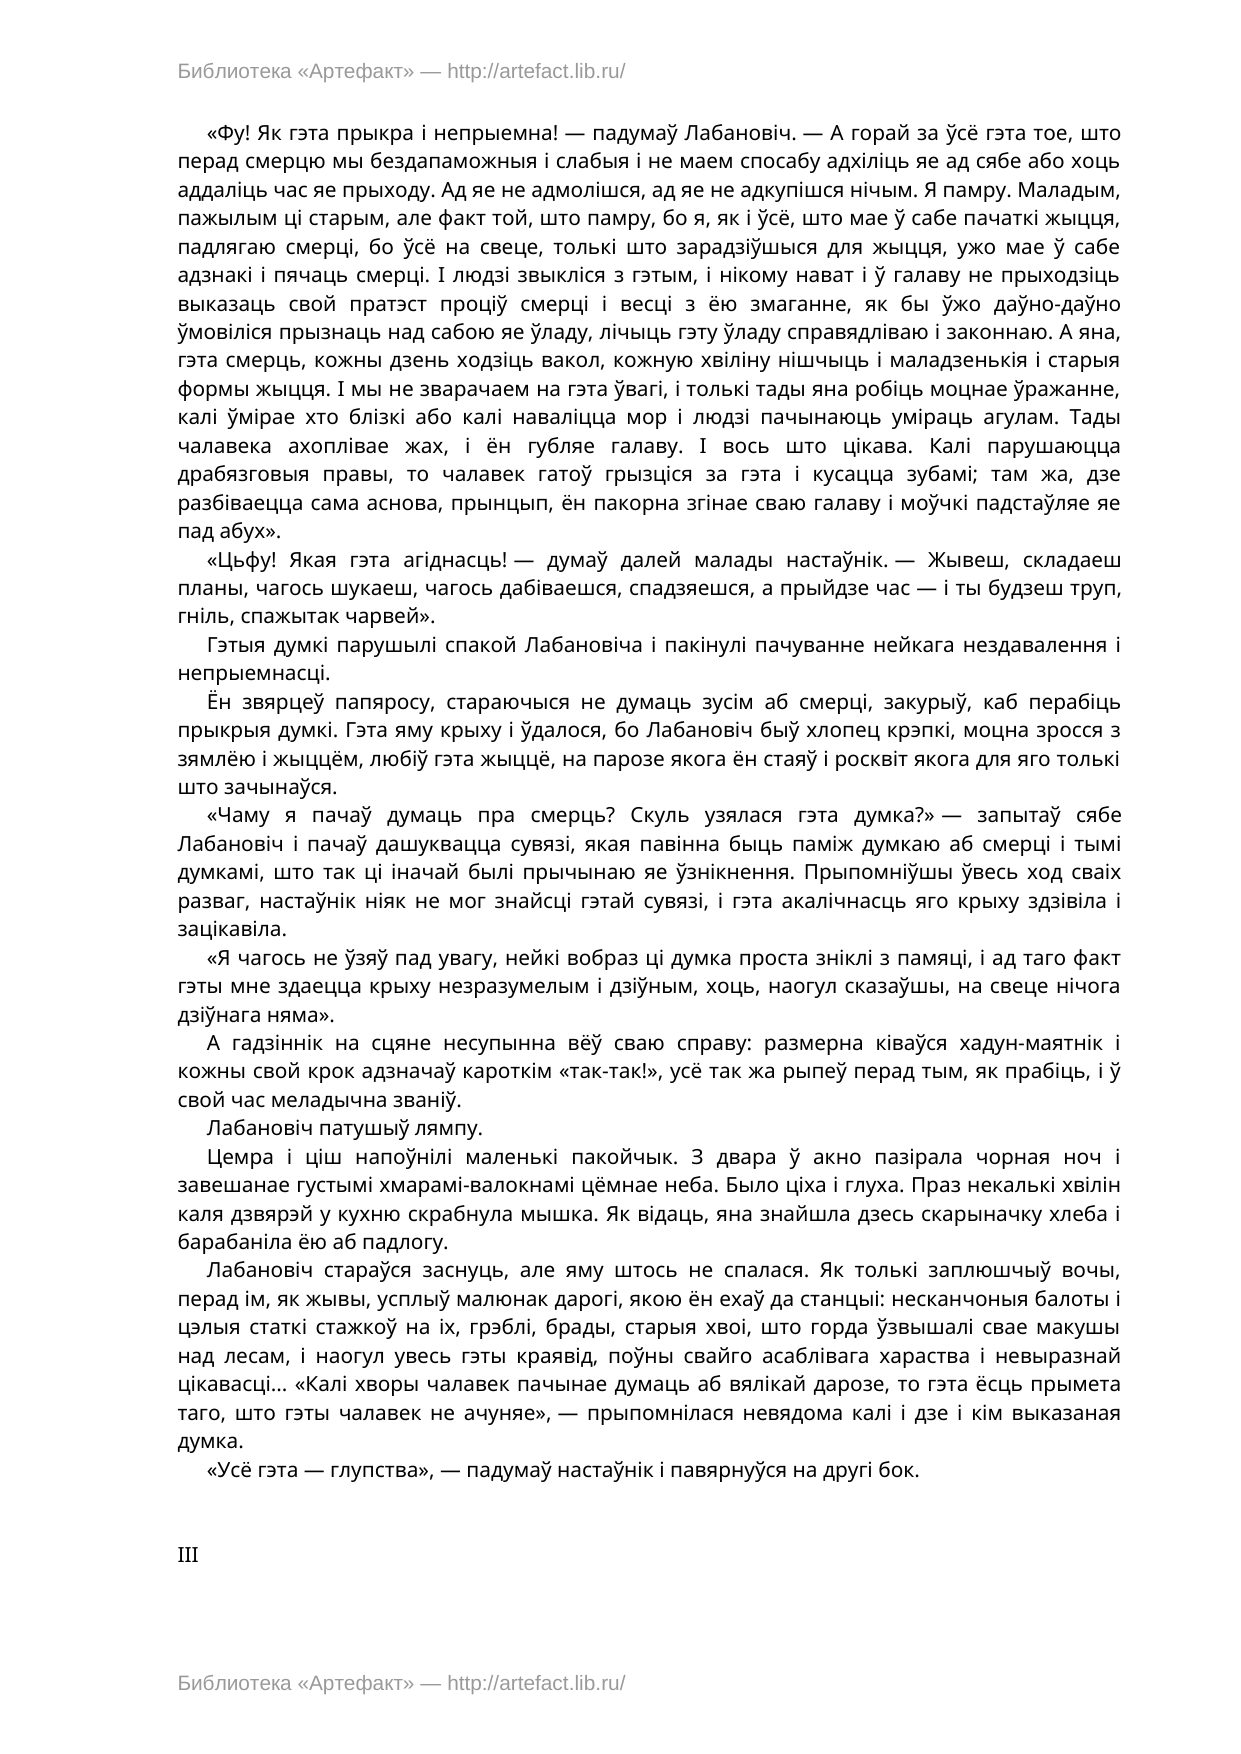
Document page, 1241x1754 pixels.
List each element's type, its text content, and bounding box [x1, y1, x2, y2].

text «Фу! Як гэта прыкра і непрыемна! — падумаў Лабановіч. — А горай за ўсё гэта тое, што перад смерцю мы бездапаможныя і слабыя і не маем спосабу адхіліць яе ад сябе або хоць аддаліць час яе прыходу. Ад яе не адмолішся, ад яе не адкупішся нічым. Я памру. Маладым, пажылым ці старым, але факт той, што памру, бо я, як і ўсё, што мае ў сабе пачаткі жыцця, падлягаю смерці, бо ўсё на свеце, толькі што зарадзіўшыся для жыцця, ужо мае ў сабе адзнакі і пячаць смерці. І людзі звыкліся з гэтым, і нікому нават і ў галаву не прыходзіць выказаць свой пратэст проціў смерці і весці з ёю змаганне, як бы ўжо даўно-даўно ўмовіліся прызнаць над сабою яе ўладу, лічыць гэту ўладу справядліваю і законнаю. А яна, гэта смерць, кожны дзень ходзіць вакол, кожную хвіліну нішчыць і маладзенькія і старыя формы жыцця. І мы не зварачаем на гэта ўвагі, і толькі тады яна робіць моцнае ўражанне, калі ўмірае хто блізкі або калі наваліцца мор і людзі пачынаюць уміраць агулам. Тады чалавека ахоплівае жах, і ён губляе галаву. І вось што цікава. Калі парушаюцца драбязговыя правы, то чалавек гатоў грызціся за гэта і кусацца зубамі; там жа, дзе разбіваецца сама аснова, прынцып, ён пакорна згінае сваю галаву і моўчкі падстаўляе яе пад абух». [177, 118, 1122, 545]
text Лабановіч патушыў лямпу. [177, 1113, 1122, 1142]
text Лабановіч стараўся заснуць, але яму штось не спалася. Як толькі заплюшчыў вочы, перад ім, як жывы, усплыў малюнак дарогі, якою ён ехаў да станцыі: несканчоныя балоты і цэлыя статкі стажкоў на іх, грэблі, брады, старыя хвоі, што горда ўзвышалі свае макушы над лесам, і наогул увесь гэты краявід, поўны свайго асаблівага хараства і невыразнай цікавасці... «Калі хворы чалавек пачынае думаць аб вялікай дарозе, то гэта ёсць прымета таго, што гэты чалавек не ачуняе», — прыпомнілася невядома калі і дзе і кім выказаная думка. [177, 1256, 1122, 1455]
text «Усё гэта — глупства», — падумаў настаўнік і павярнуўся на другі бок. [177, 1455, 1122, 1483]
text Цемра і ціш напоўнілі маленькі пакойчык. З двара ў акно пазірала чорная ноч і завешанае густымі хмарамі-валокнамі цёмнае неба. Было ціха і глуха. Праз некалькі хвілін каля дзвярэй у кухню скрабнула мышка. Як відаць, яна знайшла дзесь скарыначку хлеба і барабаніла ёю аб падлогу. [177, 1142, 1122, 1256]
text Ён звярцеў папяросу, стараючыся не думаць зусім аб смерці, закурыў, каб перабіць прыкрыя думкі. Гэта яму крыху і ўдалося, бо Лабановіч быў хлопец крэпкі, моцна зросся з зямлёю і жыццём, любіў гэта жыццё, на парозе якога ён стаяў і росквіт якога для яго толькі што зачынаўся. [177, 687, 1122, 801]
text «Я чагось не ўзяў пад увагу, нейкі вобраз ці думка проста зніклі з памяці, і ад таго факт гэты мне здаецца крыху незразумелым і дзіўным, хоць, наогул сказаўшы, на свеце нічога дзіўнага няма». [177, 943, 1122, 1028]
text Гэтыя думкі парушылі спакой Лабановіча і пакінулі пачуванне нейкага нездавалення і непрыемнасці. [177, 630, 1122, 687]
text А гадзіннік на сцяне несупынна вёў сваю справу: размерна ківаўся хадун-маятнік і кожны свой крок адзначаў кароткім «так-так!», усё так жа рыпеў перад тым, як прабіць, і ў свой час меладычна званіў. [177, 1028, 1122, 1113]
text «Цьфу! Якая гэта агіднасць! — думаў далей малады настаўнік. — Жывеш, складаеш планы, чагось шукаеш, чагось дабіваешся, спадзяешся, а прыйдзе час — і ты будзеш труп, гніль, спажытак чарвей». [177, 545, 1122, 630]
text «Чаму я пачаў думаць пра смерць? Скуль узялася гэта думка?» — запытаў сябе Лабановіч і пачаў дашуквацца сувязі, якая павінна быць паміж думкаю аб смерці і тымі думкамі, што так ці іначай былі прычынаю яе ўзнікнення. Прыпомніўшы ўвесь ход сваіх разваг, настаўнік ніяк не мог знайсці гэтай сувязі, і гэта акалічнасць яго крыху здзівіла і зацікавіла. [177, 801, 1122, 943]
subtitle III [177, 1540, 1122, 1568]
